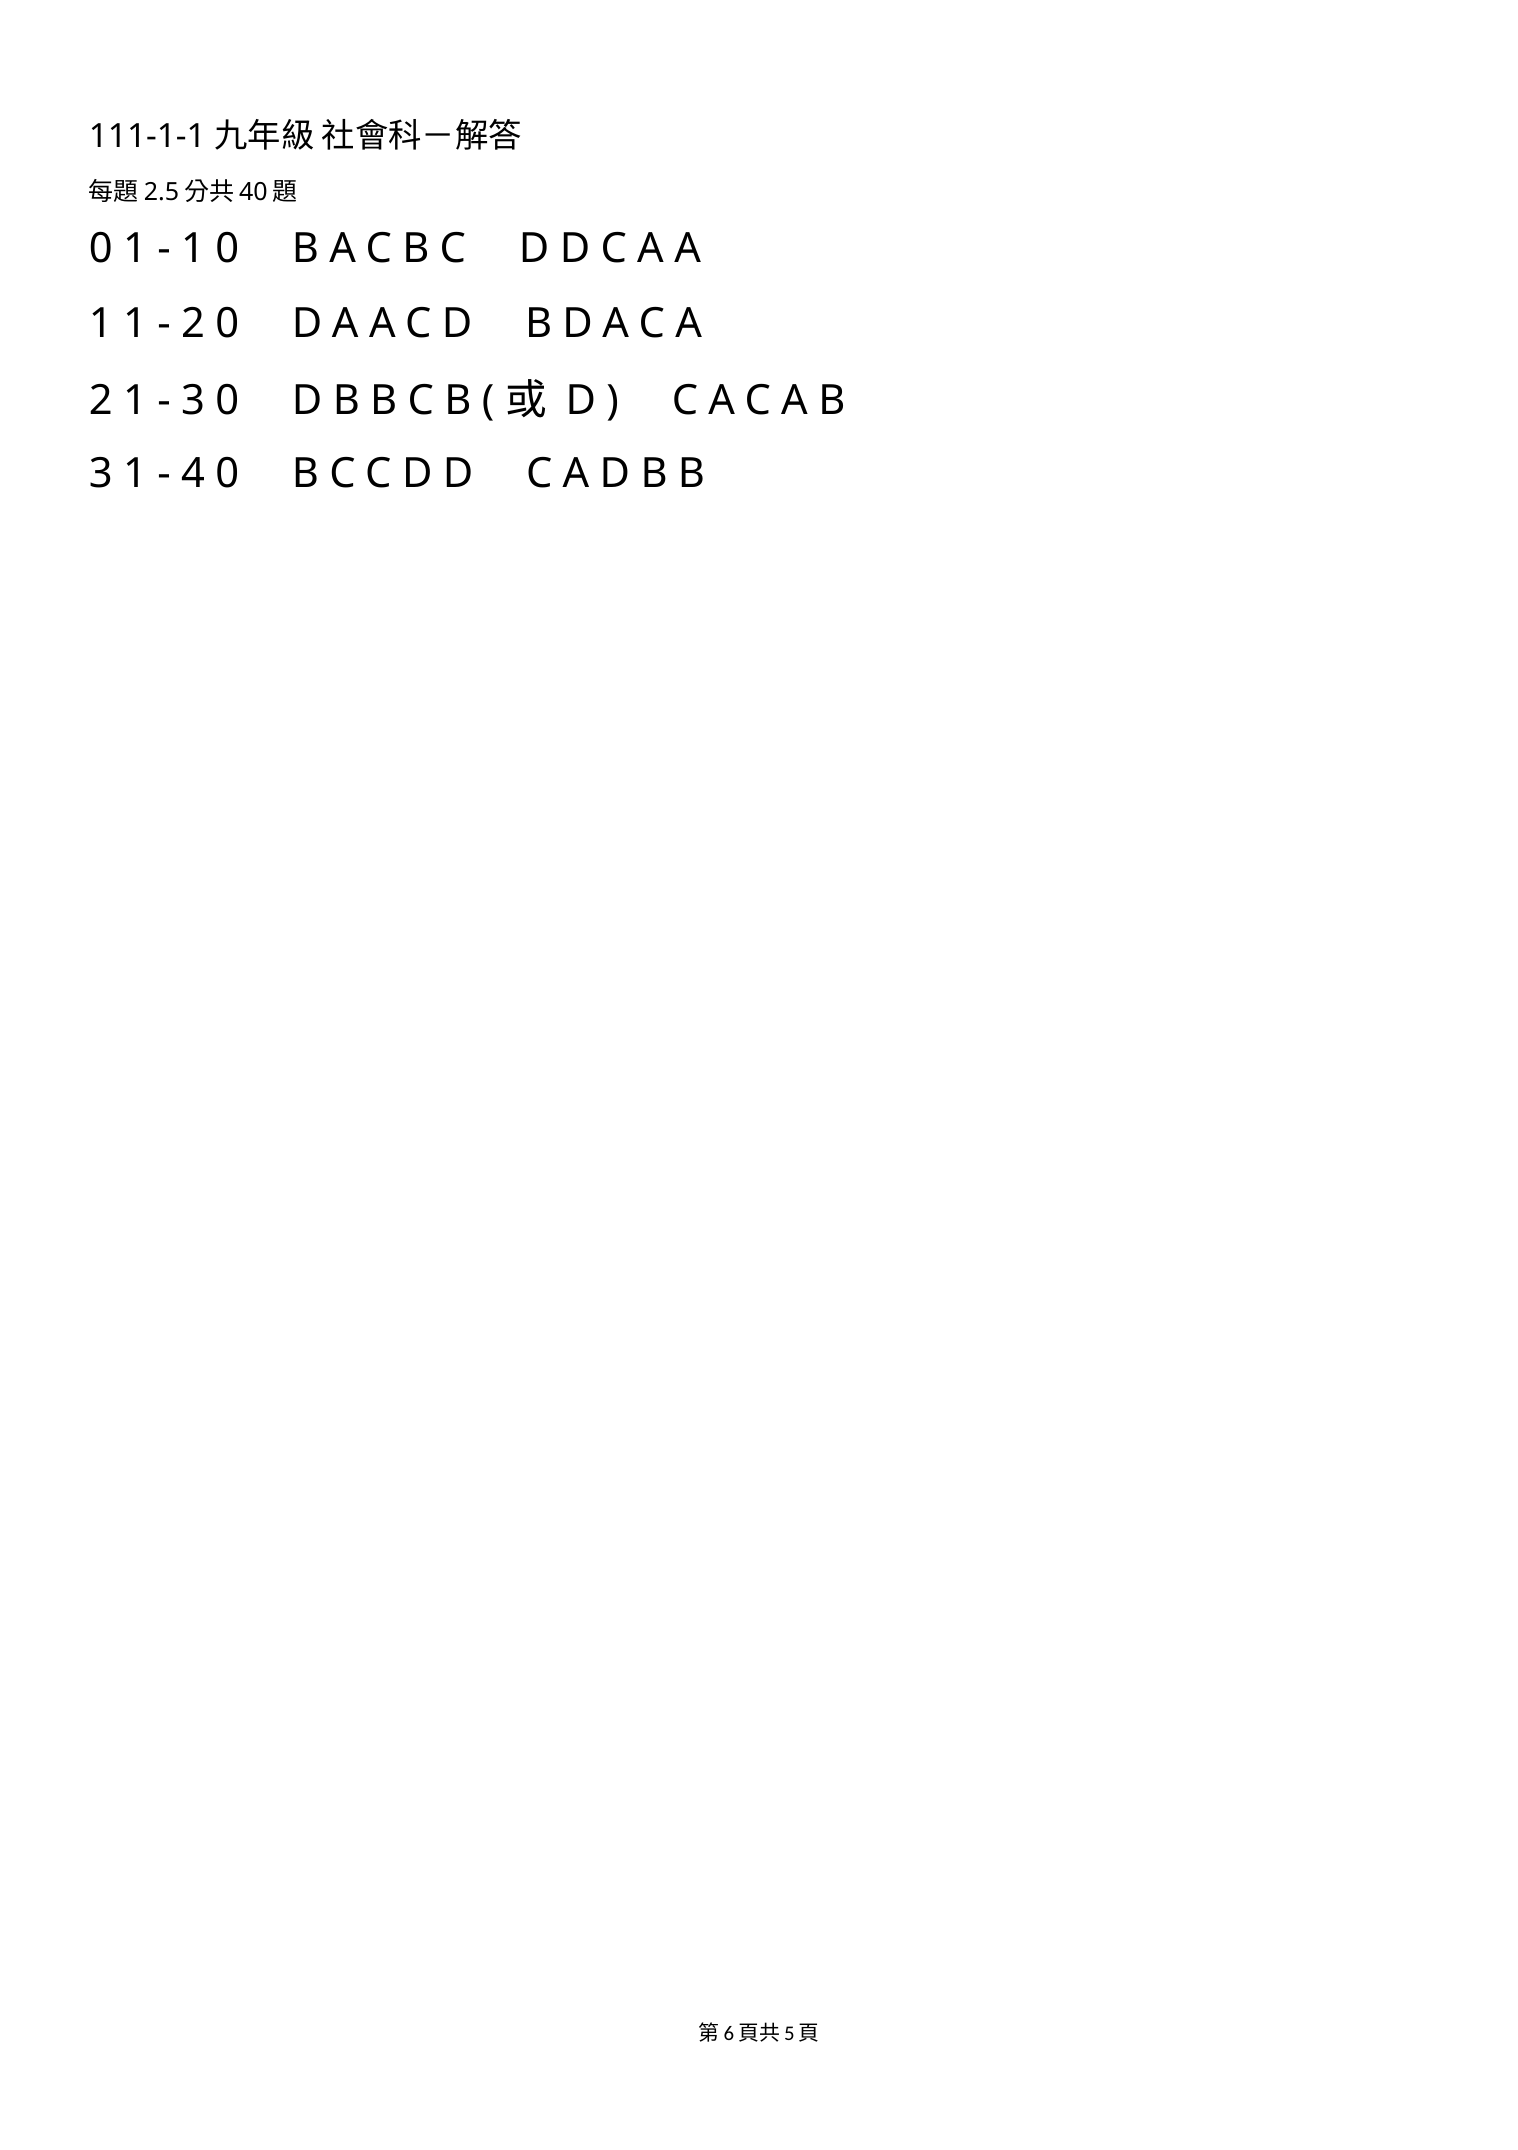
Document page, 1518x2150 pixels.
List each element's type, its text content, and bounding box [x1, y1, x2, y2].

text 每題2.5分共40題 [89, 171, 1429, 208]
text 111-1-1 九年級 社會科－解答 [89, 96, 1429, 171]
text 21-30 DBBCB(或D) CACAB [89, 358, 1429, 433]
text 31-40 BCCDD CADBB [89, 433, 1429, 508]
text 01-10 BACBC DDCAA [89, 208, 1429, 283]
text 11-20 DAACD BDACA [89, 283, 1429, 358]
